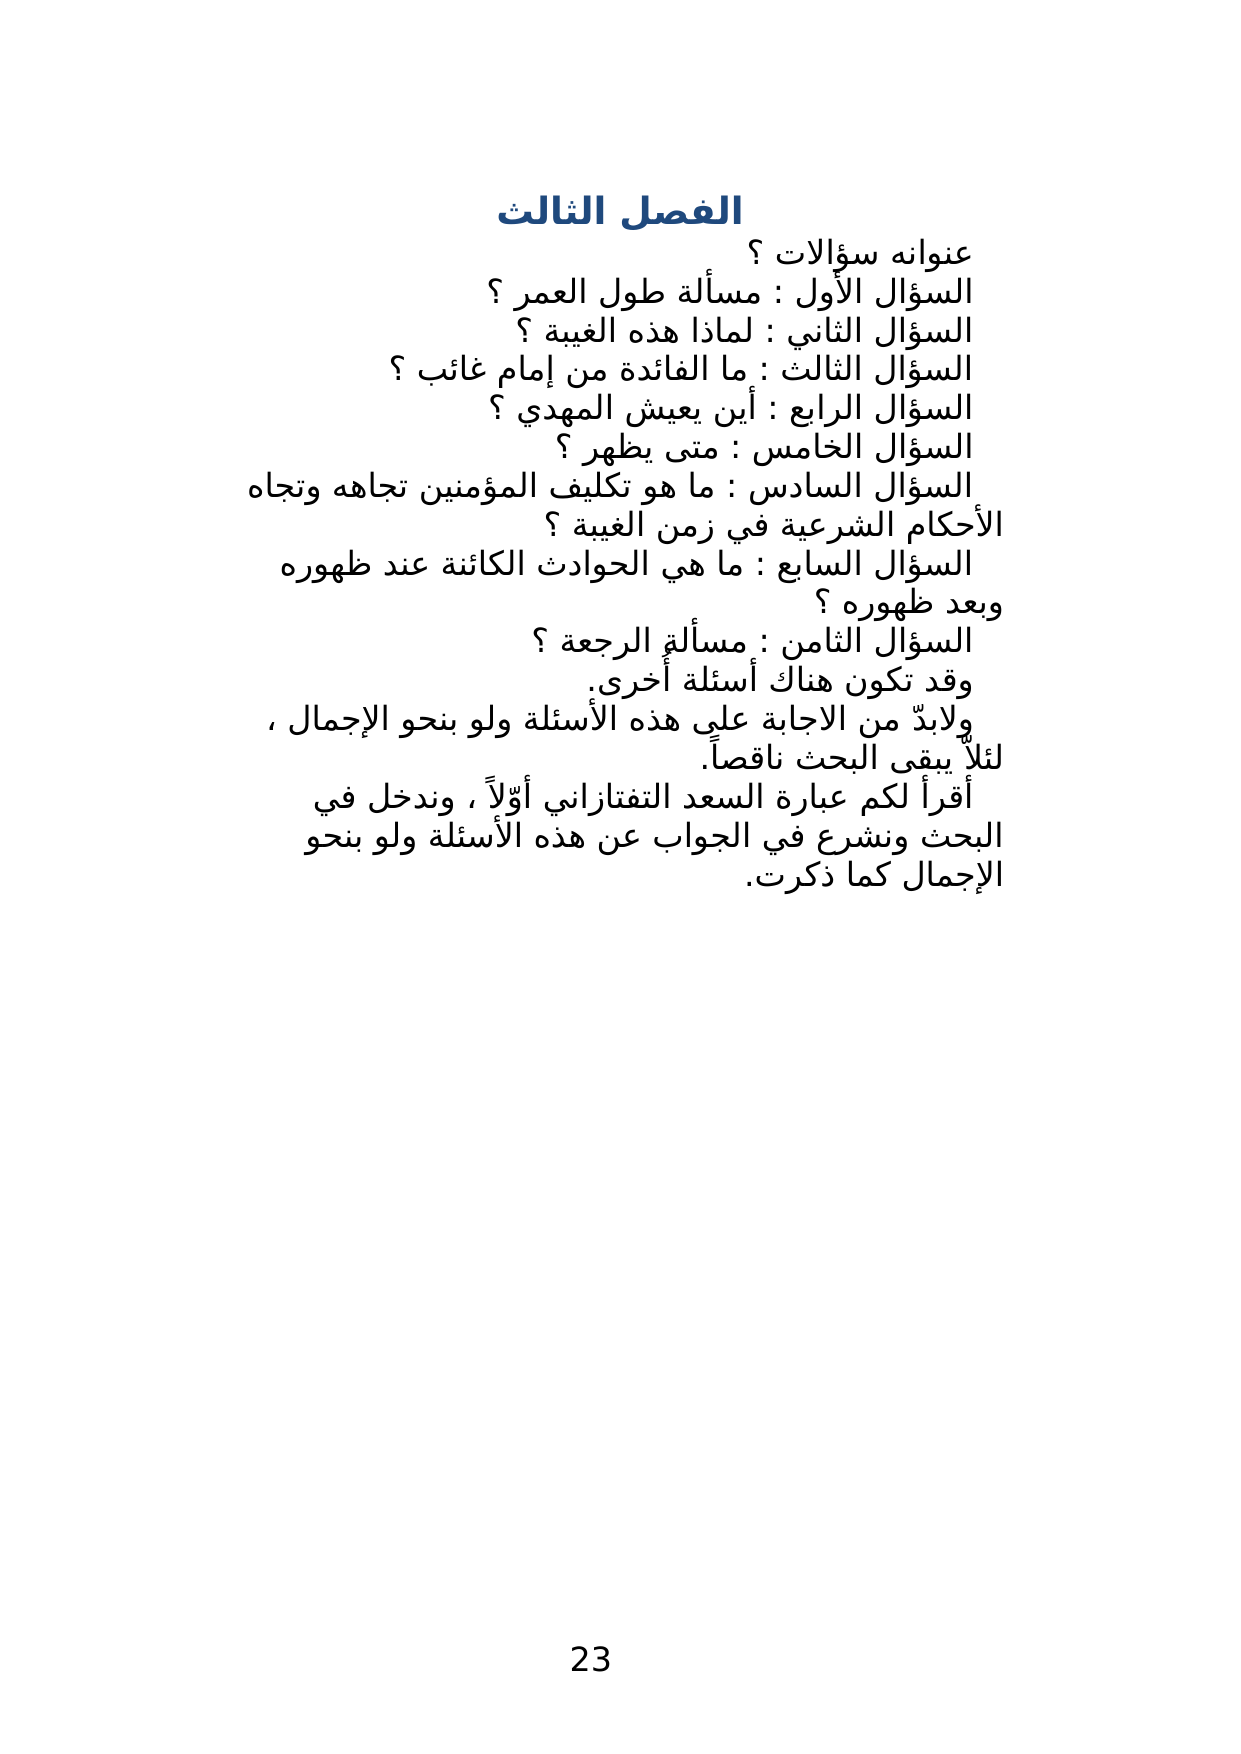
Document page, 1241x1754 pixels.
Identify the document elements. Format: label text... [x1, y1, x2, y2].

text وقد تكون هناك أسئلة أُخرى. [236, 661, 1004, 699]
text ولابدّ من الاجابة على هذه الأسئلة ولو بنحو الإجمال ، لئلاّ يبقى البحث ناقصاً. [236, 699, 1004, 777]
text أقرأ لكم عبارة السعد التفتازاني أوّلاً ، وندخل في البحث ونشرع في الجواب عن هذه الأسئلة ولو بنحو الإجمال كما ذكرت. [236, 777, 1004, 894]
text عنوانه سؤالات ؟ [236, 233, 1004, 272]
text السؤال الثالث : ما الفائدة من إمام غائب ؟ [236, 350, 1004, 389]
text السؤال السابع : ما هي الحوادث الكائنة عند ظهوره وبعد ظهوره ؟ [236, 544, 1004, 622]
text السؤال الثاني : لماذا هذه الغيبة ؟ [236, 311, 1004, 350]
text السؤال الثامن : مسألة الرجعة ؟ [236, 622, 1004, 661]
text السؤال الأول : مسألة طول العمر ؟ [236, 272, 1004, 311]
text السؤال الخامس : متى يظهر ؟ [236, 428, 1004, 466]
subtitle الفصل الثالث [236, 190, 1004, 233]
text السؤال الرابع : أين يعيش المهدي ؟ [236, 389, 1004, 428]
text السؤال السادس : ما هو تكليف المؤمنين تجاهه وتجاه الأحكام الشرعية في زمن الغيبة ؟ [236, 466, 1004, 544]
